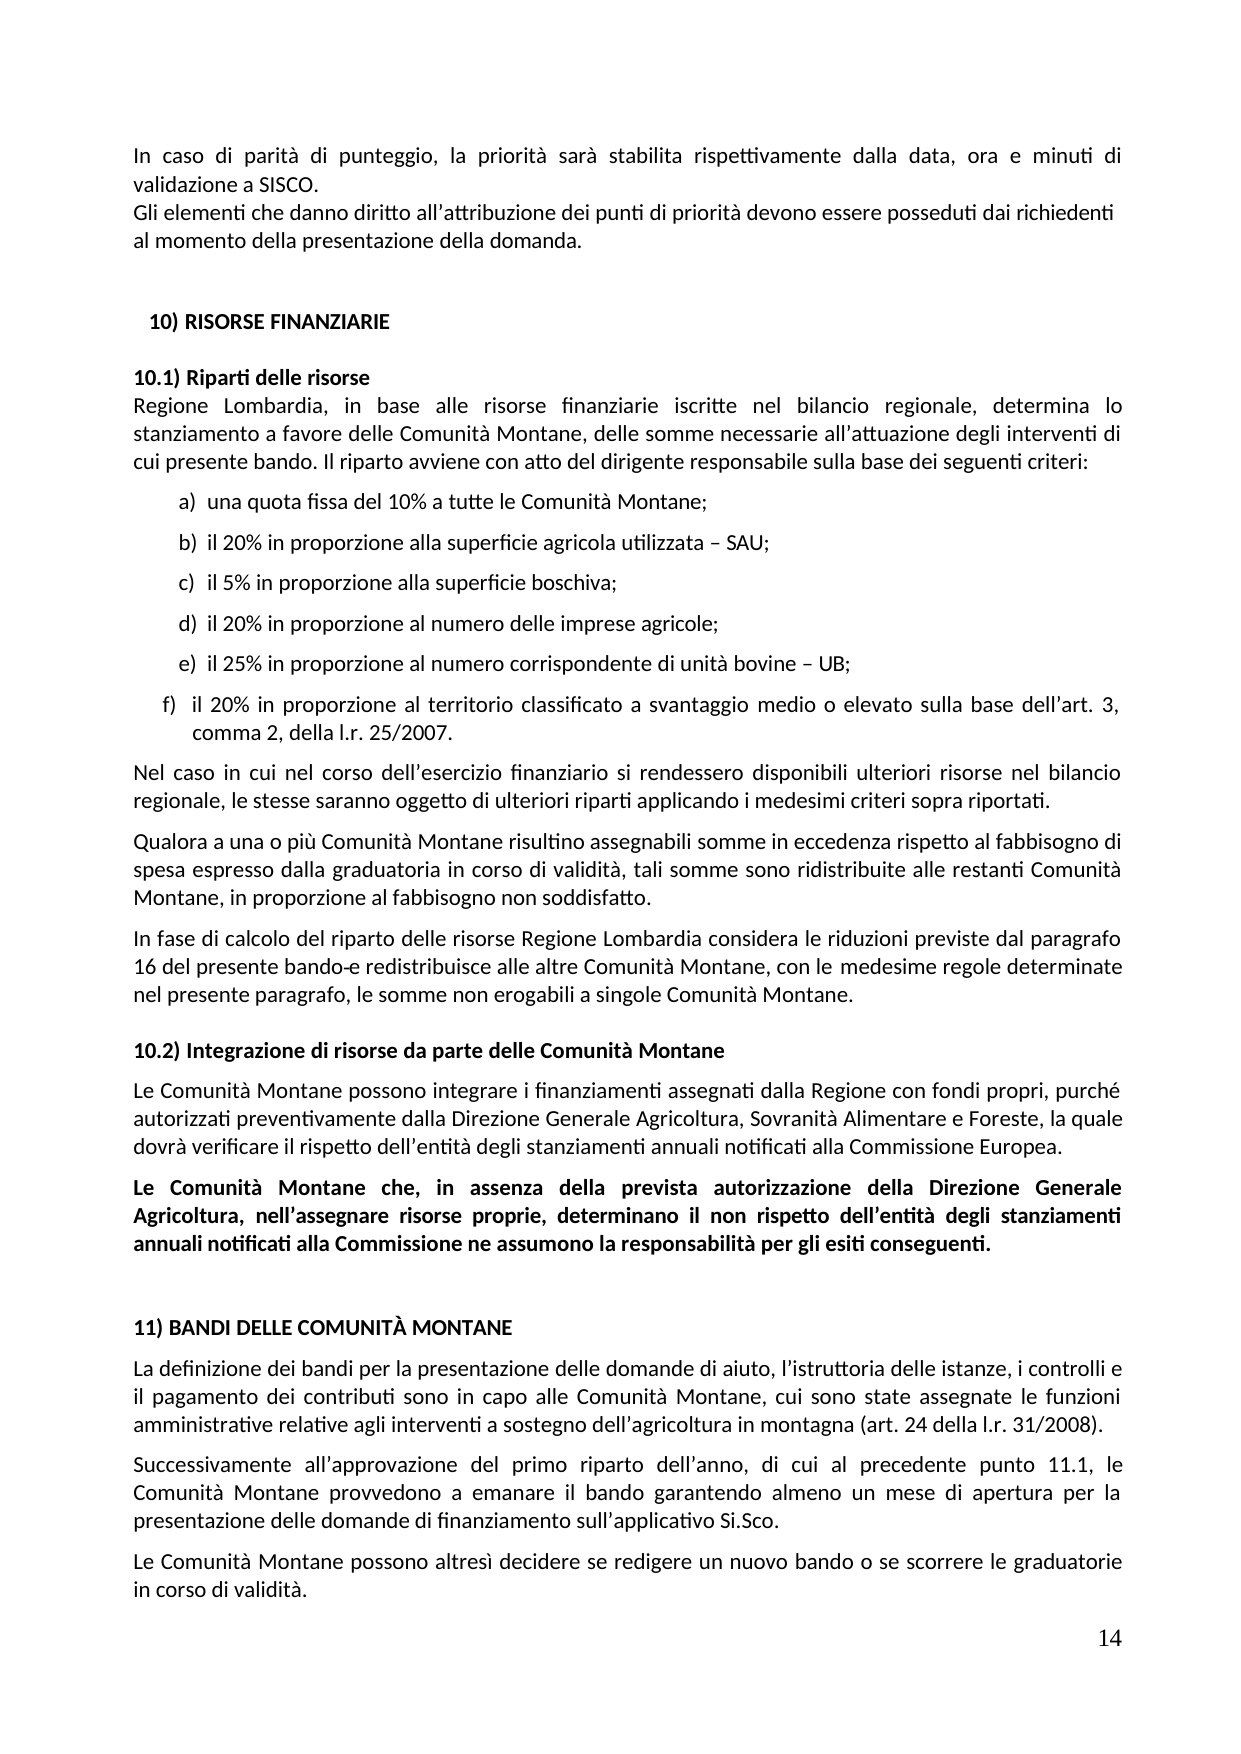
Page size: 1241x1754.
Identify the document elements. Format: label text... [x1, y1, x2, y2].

list il 5% in proporzione alla superficie boschiva; [178, 568, 1194, 596]
subtitle RISORSE FINANZIARIE [149, 307, 1194, 335]
text Gli elementi che danno diritto all’attribuzione dei punti di priorità devono essere posseduti dai richiedenti [133, 198, 1194, 226]
text In fase di calcolo del riparto delle risorse Regione Lombardia considera le riduzioni previste dal paragrafo 16 del presente bando e redistribuisce alle altre Comunità Montane, con le medesime regole determinate nel presente paragrafo, le somme non erogabili a singole Comunità Montane. [133, 924, 1123, 1008]
text Successivamente all’approvazione del primo riparto dell’anno, di cui al precedente punto 11.1, le Comunità Montane provvedono a emanare il bando garantendo almeno un mese di apertura per la presentazione delle domande di finanziamento sull’applicativo Si.Sco. [133, 1450, 1123, 1534]
list il 20% in proporzione alla superficie agricola utilizzata – SAU; [178, 528, 1194, 556]
text Qualora a una o più Comunità Montane risultino assegnabili somme in eccedenza rispetto al fabbisogno di spesa espresso dalla graduatoria in corso di validità, tali somme sono ridistribuite alle restanti Comunità Montane, in proporzione al fabbisogno non soddisfatto. [133, 827, 1123, 911]
subtitle Integrazione di risorse da parte delle Comunità Montane [133, 1036, 1194, 1064]
text Le Comunità Montane possono integrare i finanziamenti assegnati dalla Regione con fondi propri, purché autorizzati preventivamente dalla Direzione Generale Agricoltura, Sovranità Alimentare e Foreste, la quale dovrà verificare il rispetto dell’entità degli stanziamenti annuali notificati alla Commissione Europea. [133, 1076, 1123, 1160]
list una quota fissa del 10% a tutte le Comunità Montane; [178, 487, 1194, 515]
text Le Comunità Montane possono altresì decidere se redigere un nuovo bando o se scorrere le graduatorie in corso di validità. [133, 1547, 1123, 1603]
subtitle Riparti delle risorse [133, 363, 1194, 391]
text In caso di parità di punteggio, la priorità sarà stabilita rispettivamente dalla data, ora e minuti di validazione a SISCO. [133, 142, 1123, 198]
subtitle BANDI DELLE COMUNITÀ MONTANE [133, 1313, 1194, 1341]
list il 20% in proporzione al territorio classificato a svantaggio medio o elevato sulla base dell’art. 3, comma 2, della l.r. 25/2007. [162, 690, 1123, 746]
text Regione Lombardia, in base alle risorse finanziarie iscritte nel bilancio regionale, determina lo stanziamento a favore delle Comunità Montane, delle somme necessarie all’attuazione degli interventi di cui presente bando. Il riparto avviene con atto del dirigente responsabile sulla base dei seguenti criteri: [133, 391, 1123, 475]
list il 20% in proporzione al numero delle imprese agricole; [178, 609, 1194, 637]
list il 25% in proporzione al numero corrispondente di unità bovine – UB; [178, 649, 1194, 678]
text al momento della presentazione della domanda. [133, 226, 1194, 254]
text La definizione dei bandi per la presentazione delle domande di aiuto, l’istruttoria delle istanze, i controlli e il pagamento dei contributi sono in capo alle Comunità Montane, cui sono state assegnate le funzioni amministrative relative agli interventi a sostegno dell’agricoltura in montagna (art. 24 della l.r. 31/2008). [133, 1354, 1123, 1438]
text Nel caso in cui nel corso dell’esercizio finanziario si rendessero disponibili ulteriori risorse nel bilancio regionale, le stesse saranno oggetto di ulteriori riparti applicando i medesimi criteri sopra riportati. [133, 758, 1122, 814]
text Le Comunità Montane che, in assenza della prevista autorizzazione della Direzione Generale Agricoltura, nell’assegnare risorse proprie, determinano il non rispetto dell’entità degli stanziamenti annuali notificati alla Commissione ne assumono la responsabilità per gli esiti conseguenti. [133, 1173, 1123, 1257]
